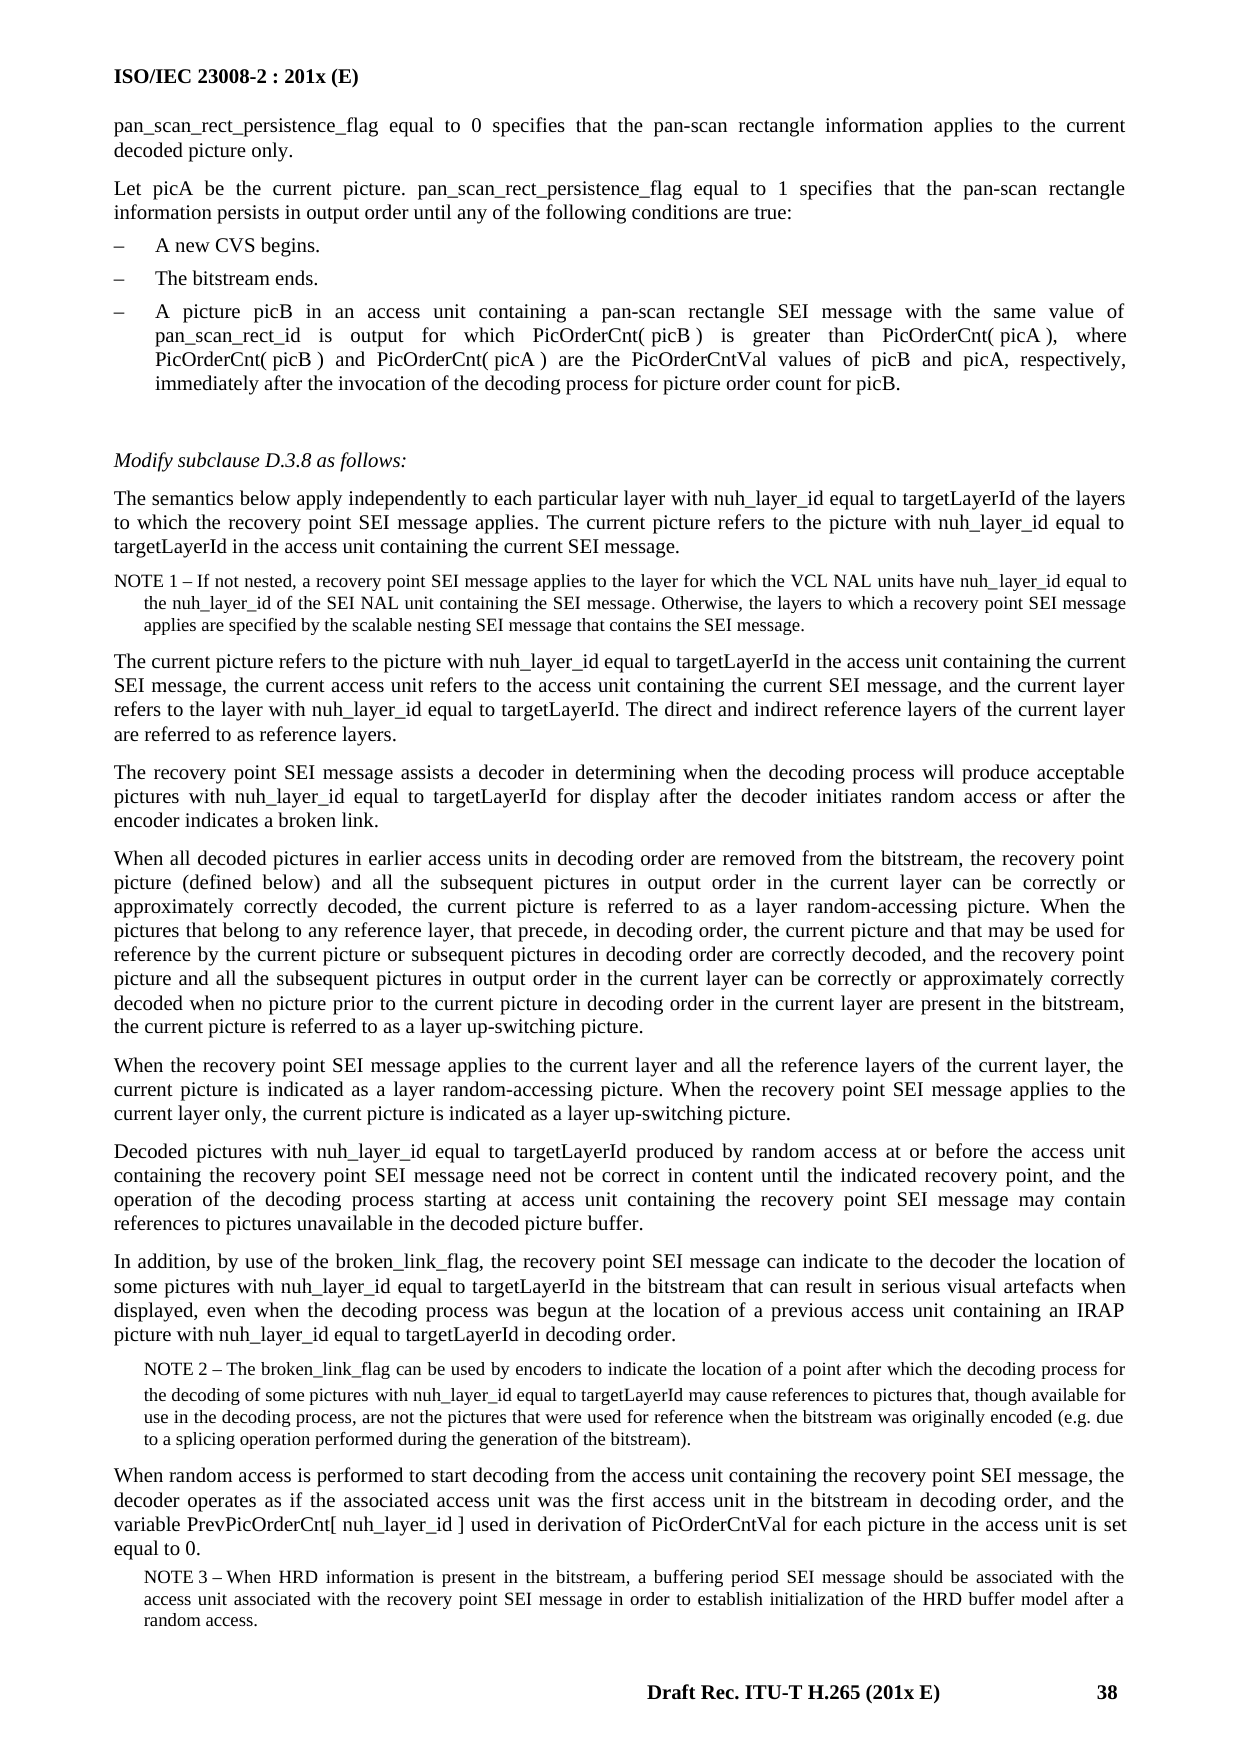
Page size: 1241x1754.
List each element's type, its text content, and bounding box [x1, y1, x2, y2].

text The semantics below apply independently to each particular layer with nuh_layer_id equal to targetLayerId of the layers to which the recovery point SEI message applies. The current picture refers to the picture with nuh_layer_id equal to targetLayerId in the access unit containing the current SEI message. [113, 486, 1127, 558]
text When all decoded pictures in earlier access units in decoding order are removed from the bitstream, the recovery point picture (defined below) and all the subsequent pictures in output order in the current layer can be correctly or approximately correctly decoded, the current picture is referred to as a layer random-accessing picture. When the pictures that belong to any reference layer, that precede, in decoding order, the current picture and that may be used for reference by the current picture or subsequent pictures in decoding order are correctly decoded, and the recovery point picture and all the subsequent pictures in output order in the current layer can be correctly or approximately correctly decoded when no picture prior to the current picture in decoding order in the current layer are present in the bitstream, the current picture is referred to as a layer up-switching picture. [113, 846, 1127, 1038]
text The recovery point SEI message assists a decoder in determining when the decoding process will produce acceptable pictures with nuh_layer_id equal to targetLayerId for display after the decoder initiates random access or after the encoder indicates a broken link. [113, 760, 1127, 832]
text When random access is performed to start decoding from the access unit containing the recovery point SEI message, the decoder operates as if the associated access unit was the first access unit in the bitstream in decoding order, and the variable PrevPicOrderCnt[ nuh_layer_id ] used in derivation of PicOrderCntVal for each picture in the access unit is set equal to 0. [113, 1463, 1127, 1560]
text Let picA be the current picture. pan_scan_rect_persistence_flag equal to 1 specifies that the pan-scan rectangle information persists in output order until any of the following conditions are true: [113, 176, 1127, 224]
text Modify subclause D.3.8 as follows: [113, 447, 1127, 472]
text – The bitstream ends. [113, 266, 1127, 290]
text NOTE 1 – If not nested, a recovery point SEI message applies to the layer for which the VCL NAL units have nuh_layer_id equal to the nuh_layer_id of the SEI NAL unit containing the SEI message. Otherwise, the layers to which a recovery point SEI message applies are specified by the scalable nesting SEI message that contains the SEI message. [114, 570, 1127, 635]
text – A new CVS begins. [113, 233, 1127, 257]
text pan_scan_rect_persistence_flag equal to 0 specifies that the pan-scan rectangle information applies to the current decoded picture only. [113, 113, 1127, 162]
text In addition, by use of the broken_link_flag, the recovery point SEI message can indicate to the decoder the location of some pictures with nuh_layer_id equal to targetLayerId in the bitstream that can result in serious visual artefacts when displayed, even when the decoding process was begun at the location of a previous access unit containing an IRAP picture with nuh_layer_id equal to targetLayerId in decoding order. [113, 1249, 1127, 1346]
text The current picture refers to the picture with nuh_layer_id equal to targetLayerId in the access unit containing the current SEI message, the current access unit refers to the access unit containing the current SEI message, and the current layer refers to the layer with nuh_layer_id equal to targetLayerId. The direct and indirect reference layers of the current layer are referred to as reference layers. [113, 649, 1127, 746]
text – A picture picB in an access unit containing a pan-scan rectangle SEI message with the same value of pan_scan_rect_id is output for which PicOrderCnt( picB ) is greater than PicOrderCnt( picA ), where PicOrderCnt( picB ) and PicOrderCnt( picA ) are the PicOrderCntVal values of picB and picA, respectively, immediately after the invocation of the decoding process for picture order count for picB. [113, 299, 1127, 395]
text Decoded pictures with nuh_layer_id equal to targetLayerId produced by random access at or before the access unit containing the recovery point SEI message need not be correct in content until the indicated recovery point, and the operation of the decoding process starting at access unit containing the recovery point SEI message may contain references to pictures unavailable in the decoded picture buffer. [113, 1139, 1127, 1235]
text When the recovery point SEI message applies to the current layer and all the reference layers of the current layer, the current picture is indicated as a layer random-accessing picture. When the recovery point SEI message applies to the current layer only, the current picture is indicated as a layer up-switching picture. [113, 1053, 1127, 1125]
